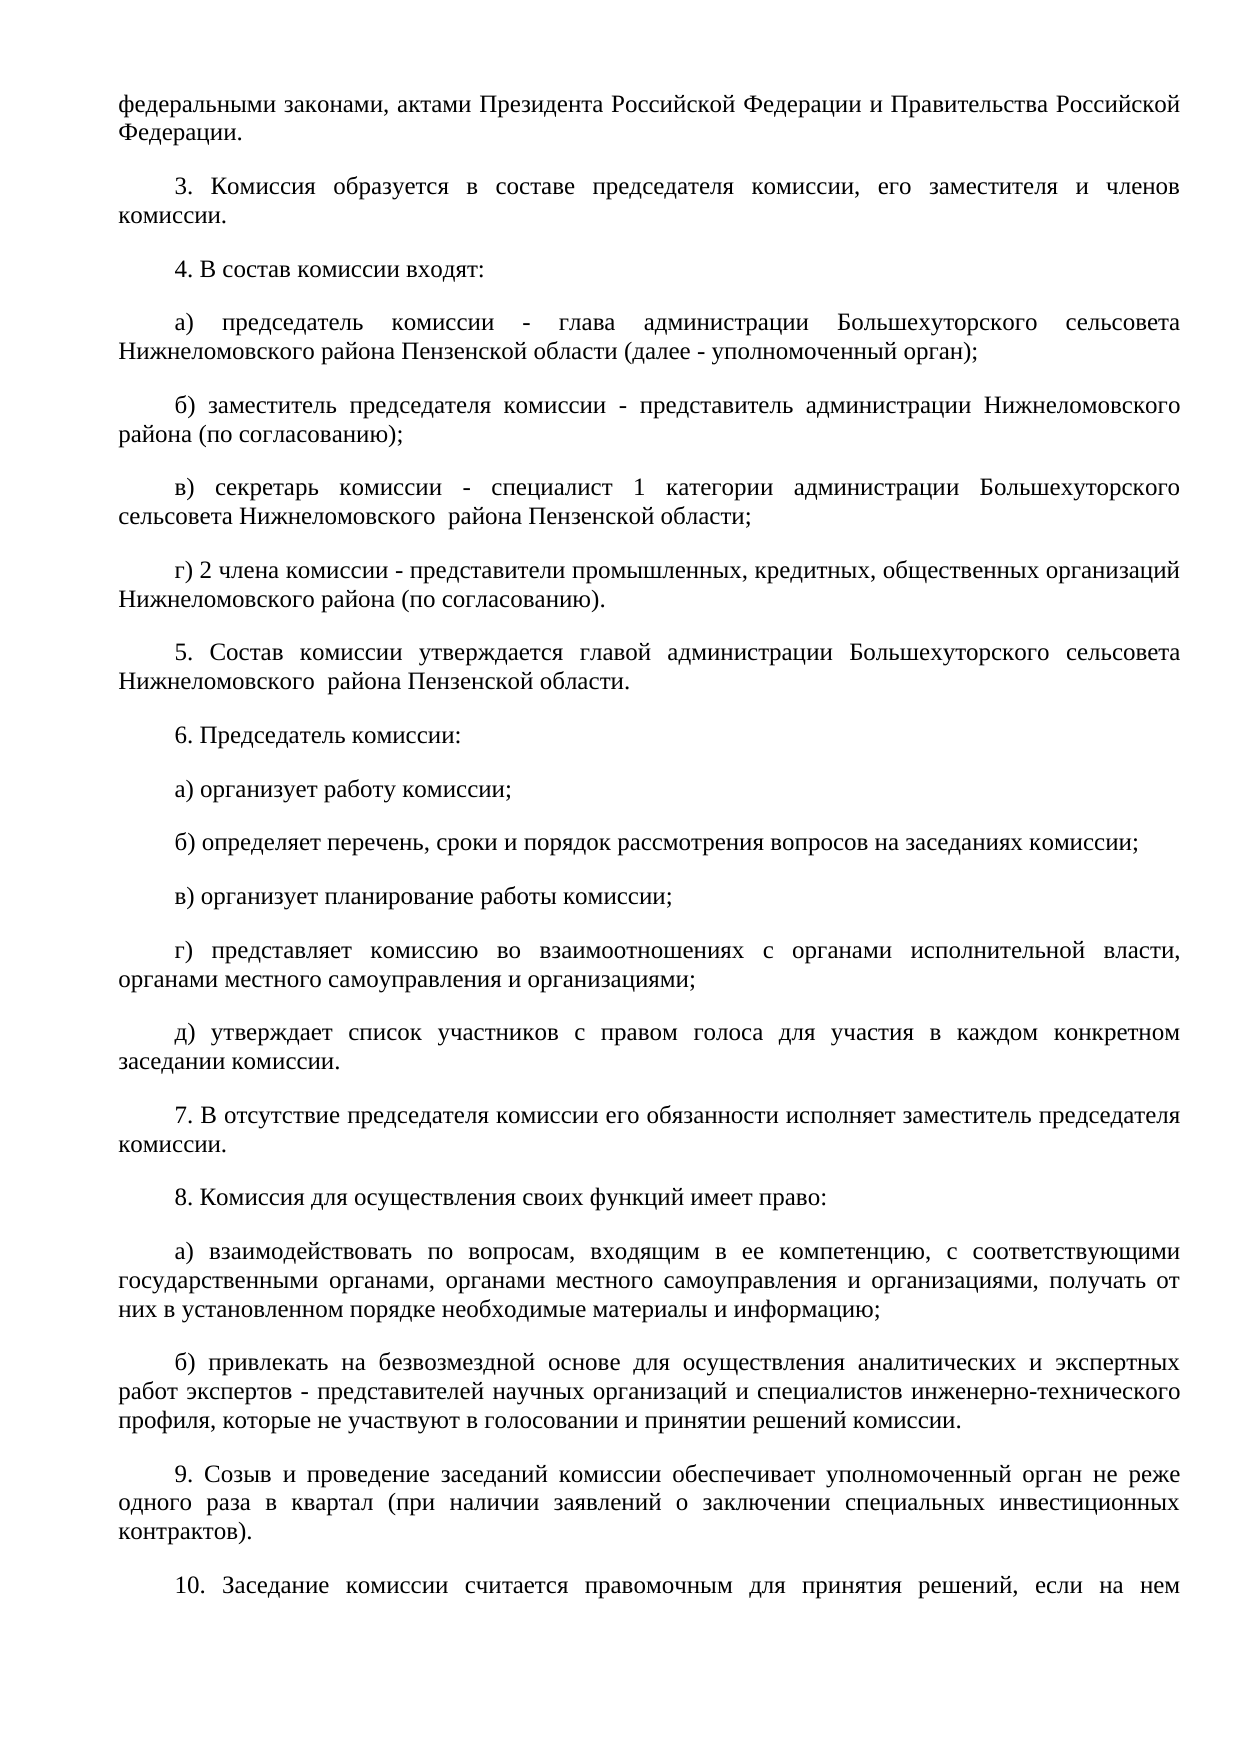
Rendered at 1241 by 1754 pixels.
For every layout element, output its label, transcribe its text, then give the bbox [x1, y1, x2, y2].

text 9. Созыв и проведение заседаний комиссии обеспечивает уполномоченный орган не реже одного раза в квартал (при наличии заявлений о заключении специальных инвестиционных контрактов). [118, 1459, 1181, 1545]
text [118, 89, 1181, 146]
text а) организует работу комиссии; [118, 774, 1181, 802]
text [118, 1570, 1181, 1599]
text г) представляет комиссию во взаимоотношениях с органами исполнительной власти, органами местного самоуправления и организациями; [118, 935, 1181, 992]
text 5. Состав комиссии утверждается главой администрации Большехуторского сельсовета Нижнеломовского района Пензенской области. [118, 637, 1181, 695]
text а) председатель комиссии - глава администрации Большехуторского сельсовета Нижнеломовского района Пензенской области (далее - уполномоченный орган); [118, 307, 1181, 365]
text 4. В состав комиссии входят: [118, 254, 1181, 282]
text 7. В отсутствие председателя комиссии его обязанности исполняет заместитель председателя комиссии. [118, 1100, 1181, 1157]
text 3. Комиссия образуется в составе председателя комиссии, его заместителя и членов комиссии. [118, 171, 1181, 229]
text 6. Председатель комиссии: [118, 720, 1181, 749]
text б) заместитель председателя комиссии - представитель администрации Нижнеломовского района (по согласованию); [118, 390, 1181, 447]
text а) взаимодействовать по вопросам, входящим в ее компетенцию, с соответствующими государственными органами, органами местного самоуправления и организациями, получать от них в установленном порядке необходимые материалы и информацию; [118, 1236, 1181, 1322]
text 8. Комиссия для осуществления своих функций имеет право: [118, 1182, 1181, 1211]
text д) утверждает список участников с правом голоса для участия в каждом конкретном заседании комиссии. [118, 1017, 1181, 1075]
text в) организует планирование работы комиссии; [118, 881, 1181, 910]
text г) 2 члена комиссии - представители промышленных, кредитных, общественных организаций Нижнеломовского района (по согласованию). [118, 555, 1181, 612]
text б) определяет перечень, сроки и порядок рассмотрения вопросов на заседаниях комиссии; [118, 827, 1181, 856]
text в) секретарь комиссии - специалист 1 категории администрации Большехуторского сельсовета Нижнеломовского района Пензенской области; [118, 472, 1181, 530]
text б) привлекать на безвозмездной основе для осуществления аналитических и экспертных работ экспертов - представителей научных организаций и специалистов инженерно-технического профиля, которые не участвуют в голосовании и принятии решений комиссии. [118, 1347, 1181, 1434]
